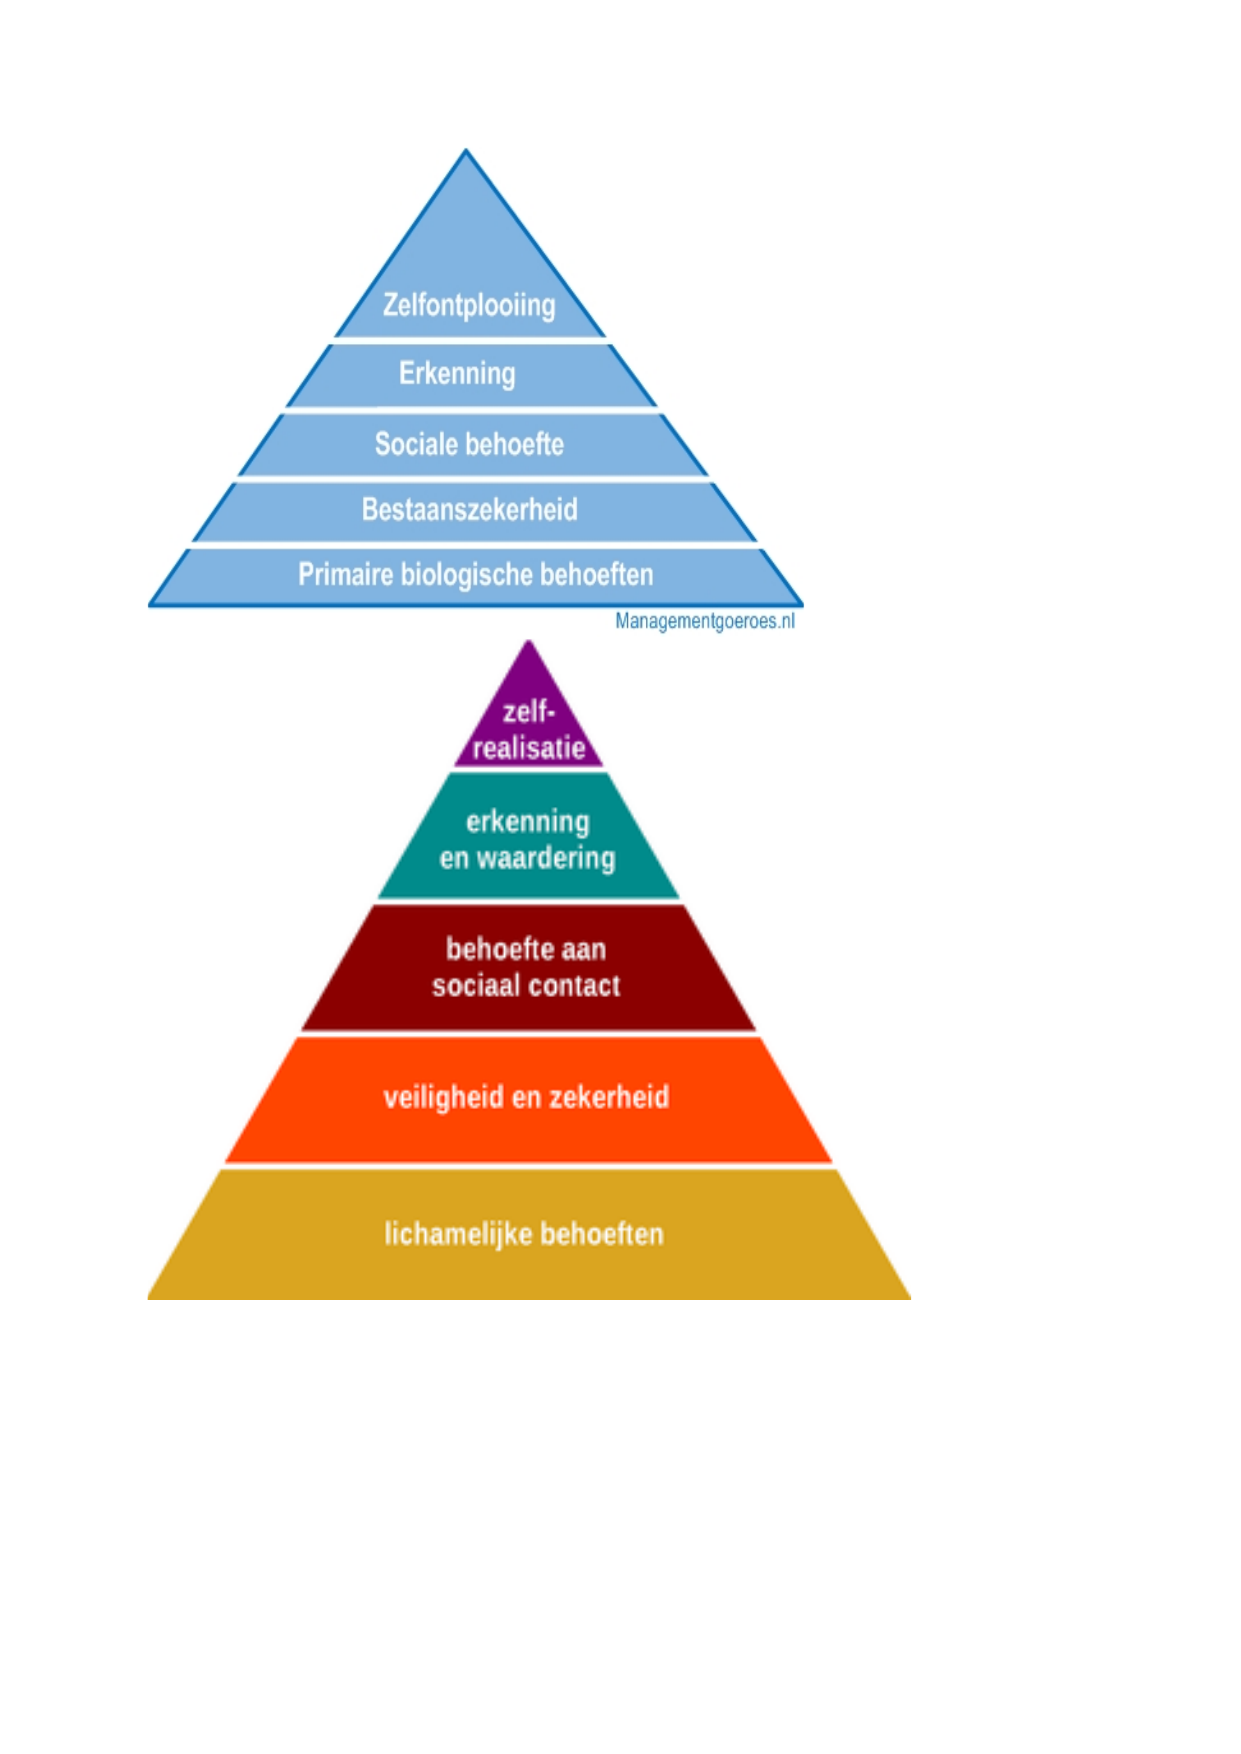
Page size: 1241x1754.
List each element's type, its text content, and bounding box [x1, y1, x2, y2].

picture [147, 638, 912, 1300]
picture [147, 147, 805, 637]
